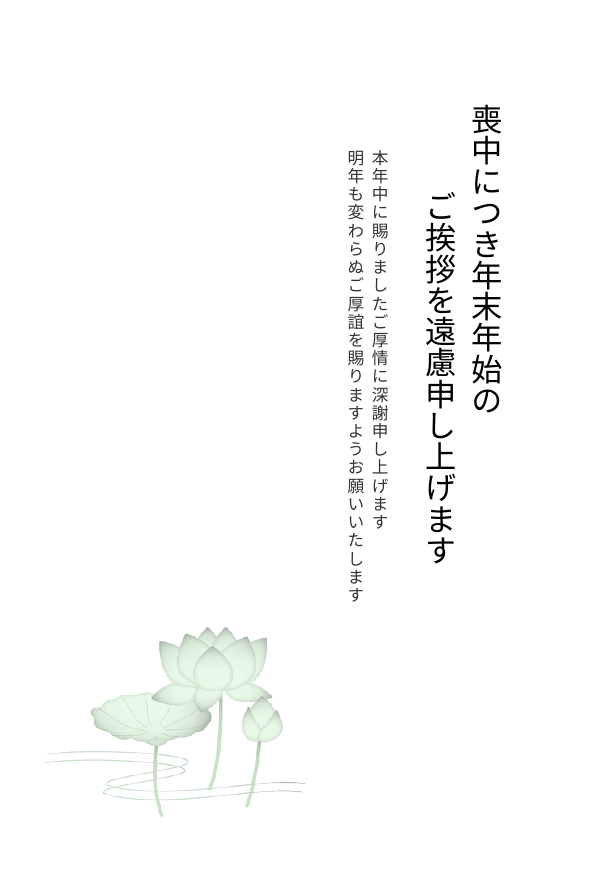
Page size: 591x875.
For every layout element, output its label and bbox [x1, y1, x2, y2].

picture [43, 627, 306, 817]
